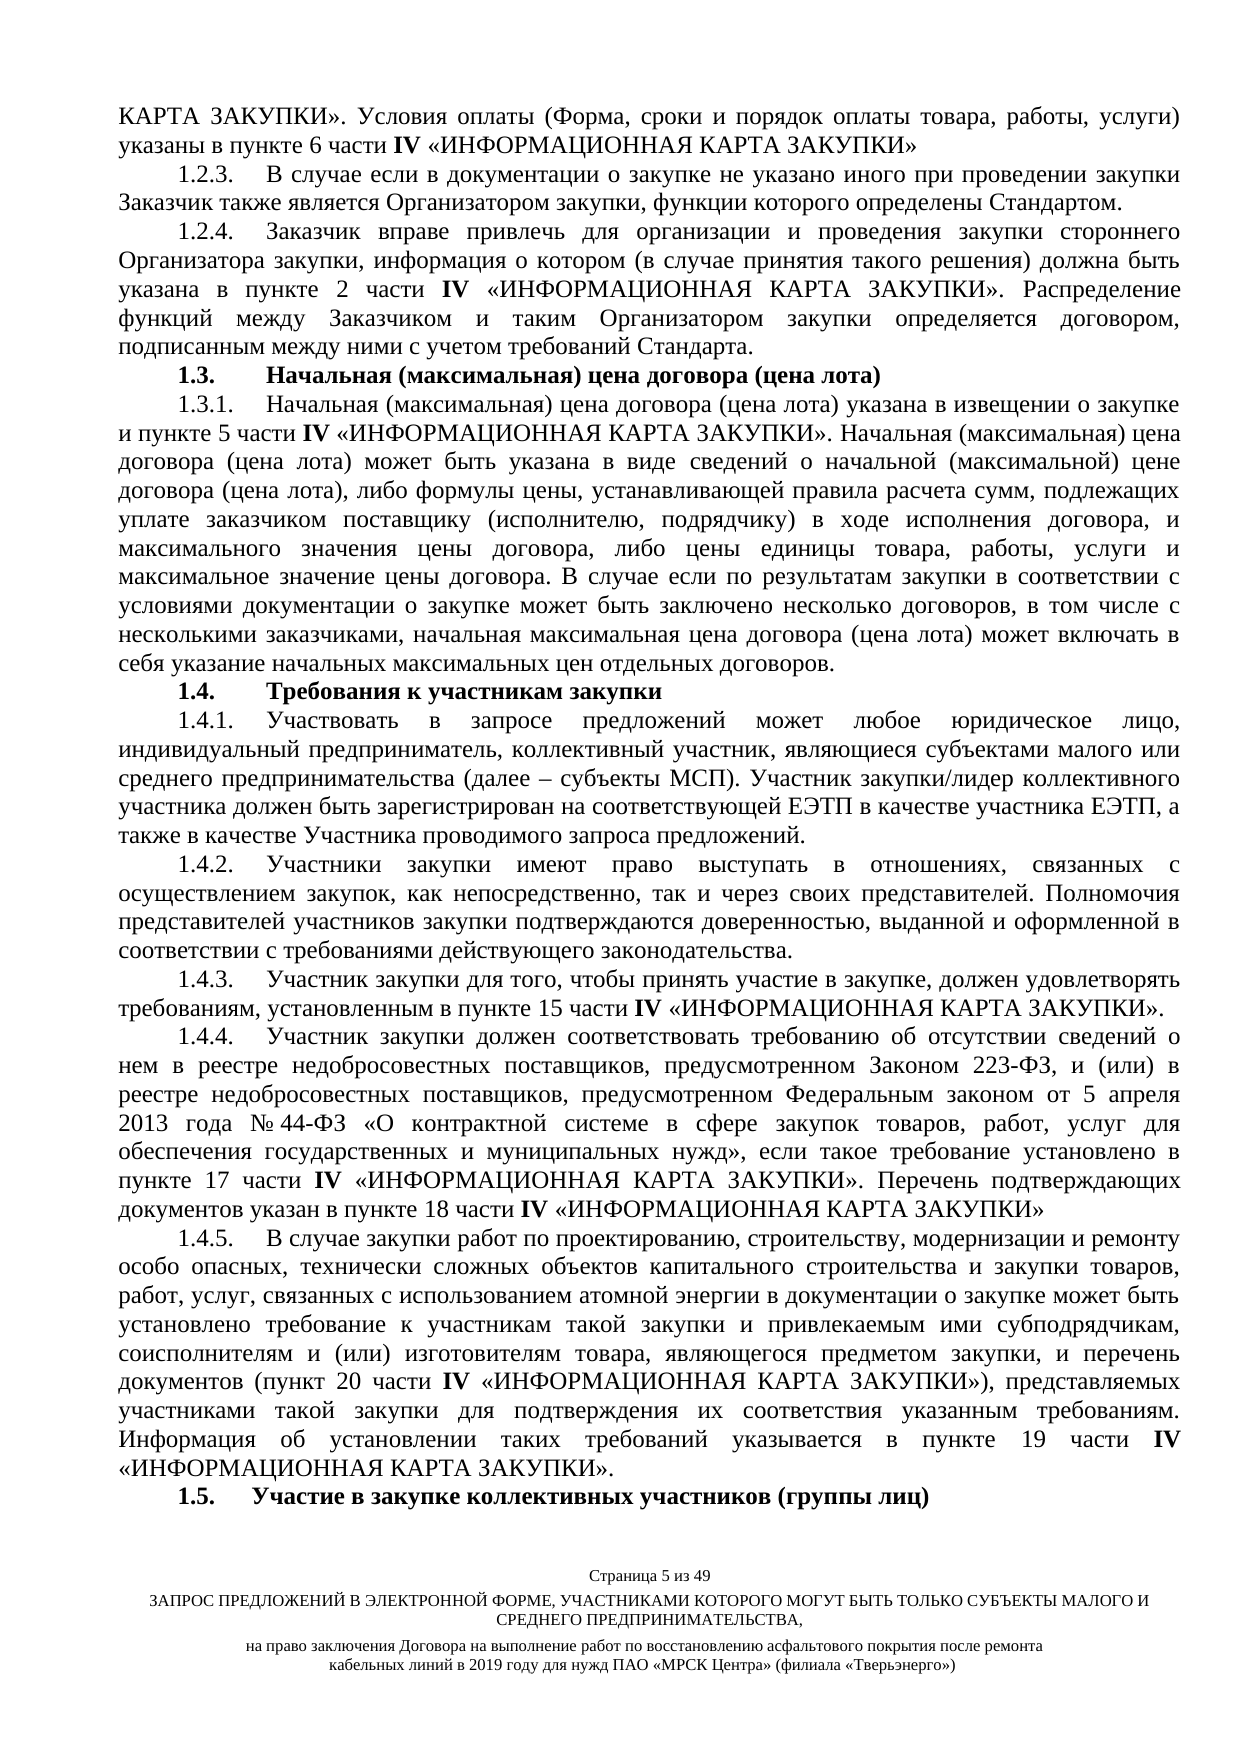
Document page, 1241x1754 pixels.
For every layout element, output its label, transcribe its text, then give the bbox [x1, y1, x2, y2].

subtitle Участвовать в запросе предложений может любое юридическое лицо, индивидуальный предприниматель, коллективный участник, являющиеся субъектами малого или среднего предпринимательства (далее – субъекты МСП). Участник закупки/лидер коллективного участника должен быть зарегистрирован на соответствующей ЕЭТП в качестве участника ЕЭТП, а также в качестве Участника проводимого запроса предложений. [118, 705, 1181, 849]
subtitle В случае закупки работ по проектированию, строительству, модернизации и ремонту особо опасных, технически сложных объектов капитального строительства и закупки товаров, работ, услуг, связанных с использованием атомной энергии в документации о закупке может быть установлено требование к участникам такой закупки и привлекаемым ими субподрядчикам, соисполнителям и (или) изготовителям товара, являющегося предметом закупки, и перечень документов (пункт 20 части IV «ИНФОРМАЦИОННАЯ КАРТА ЗАКУПКИ»), представляемых участниками такой закупки для подтверждения их соответствия указанным требованиям. Информация об установлении таких требований указывается в пункте 19 части IV «ИНФОРМАЦИОННАЯ КАРТА ЗАКУПКИ». [118, 1223, 1181, 1481]
subtitle Участник закупки должен соответствовать требованию об отсутствии сведений о нем в реестре недобросовестных поставщиков, предусмотренном Законом 223-ФЗ, и (или) в реестре недобросовестных поставщиков, предусмотренном Федеральным законом от 5 апреля 2013 года № 44-ФЗ «О контрактной системе в сфере закупок товаров, работ, услуг для обеспечения государственных и муниципальных нужд», если такое требование установлено в пункте 17 части IV «ИНФОРМАЦИОННАЯ КАРТА ЗАКУПКИ». Перечень подтверждающих документов указан в пункте 18 части IV «ИНФОРМАЦИОННАЯ КАРТА ЗАКУПКИ» [118, 1021, 1181, 1223]
subtitle Заказчик вправе привлечь для организации и проведения закупки стороннего Организатора закупки, информация о котором (в случае принятия такого решения) должна быть указана в пункте 2 части IV «ИНФОРМАЦИОННАЯ КАРТА ЗАКУПКИ». Распределение функций между Заказчиком и таким Организатором закупки определяется договором, подписанным между ними с учетом требований Стандарта. [118, 216, 1181, 360]
subtitle Начальная (максимальная) цена договора (цена лота) указана в извещении о закупке и пункте 5 части IV «ИНФОРМАЦИОННАЯ КАРТА ЗАКУПКИ». Начальная (максимальная) цена договора (цена лота) может быть указана в виде сведений о начальной (максимальной) цене договора (цена лота), либо формулы цены, устанавливающей правила расчета сумм, подлежащих уплате заказчиком поставщику (исполнителю, подрядчику) в ходе исполнения договора, и максимального значения цены договора, либо цены единицы товара, работы, услуги и максимальное значение цены договора. В случае если по результатам закупки в соответствии с условиями документации о закупке может быть заключено несколько договоров, в том числе с несколькими заказчиками, начальная максимальная цена договора (цена лота) может включать в себя указание начальных максимальных цен отдельных договоров. [118, 389, 1181, 676]
subtitle Участник закупки для того, чтобы принять участие в закупке, должен удовлетворять требованиям, установленным в пункте 15 части IV «ИНФОРМАЦИОННАЯ КАРТА ЗАКУПКИ». [118, 964, 1181, 1021]
subtitle В случае если в документации о закупке не указано иного при проведении закупки Заказчик также является Организатором закупки, функции которого определены Стандартом. [118, 159, 1181, 216]
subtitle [118, 101, 1181, 159]
subtitle Участие в закупке коллективных участников (группы лиц) [118, 1481, 1181, 1510]
subtitle Начальная (максимальная) цена договора (цена лота) [118, 360, 1181, 389]
subtitle Требования к участникам закупки [118, 676, 1181, 705]
subtitle Участники закупки имеют право выступать в отношениях, связанных с осуществлением закупок, как непосредственно, так и через своих представителей. Полномочия представителей участников закупки подтверждаются доверенностью, выданной и оформленной в соответствии с требованиями действующего законодательства. [118, 849, 1181, 964]
